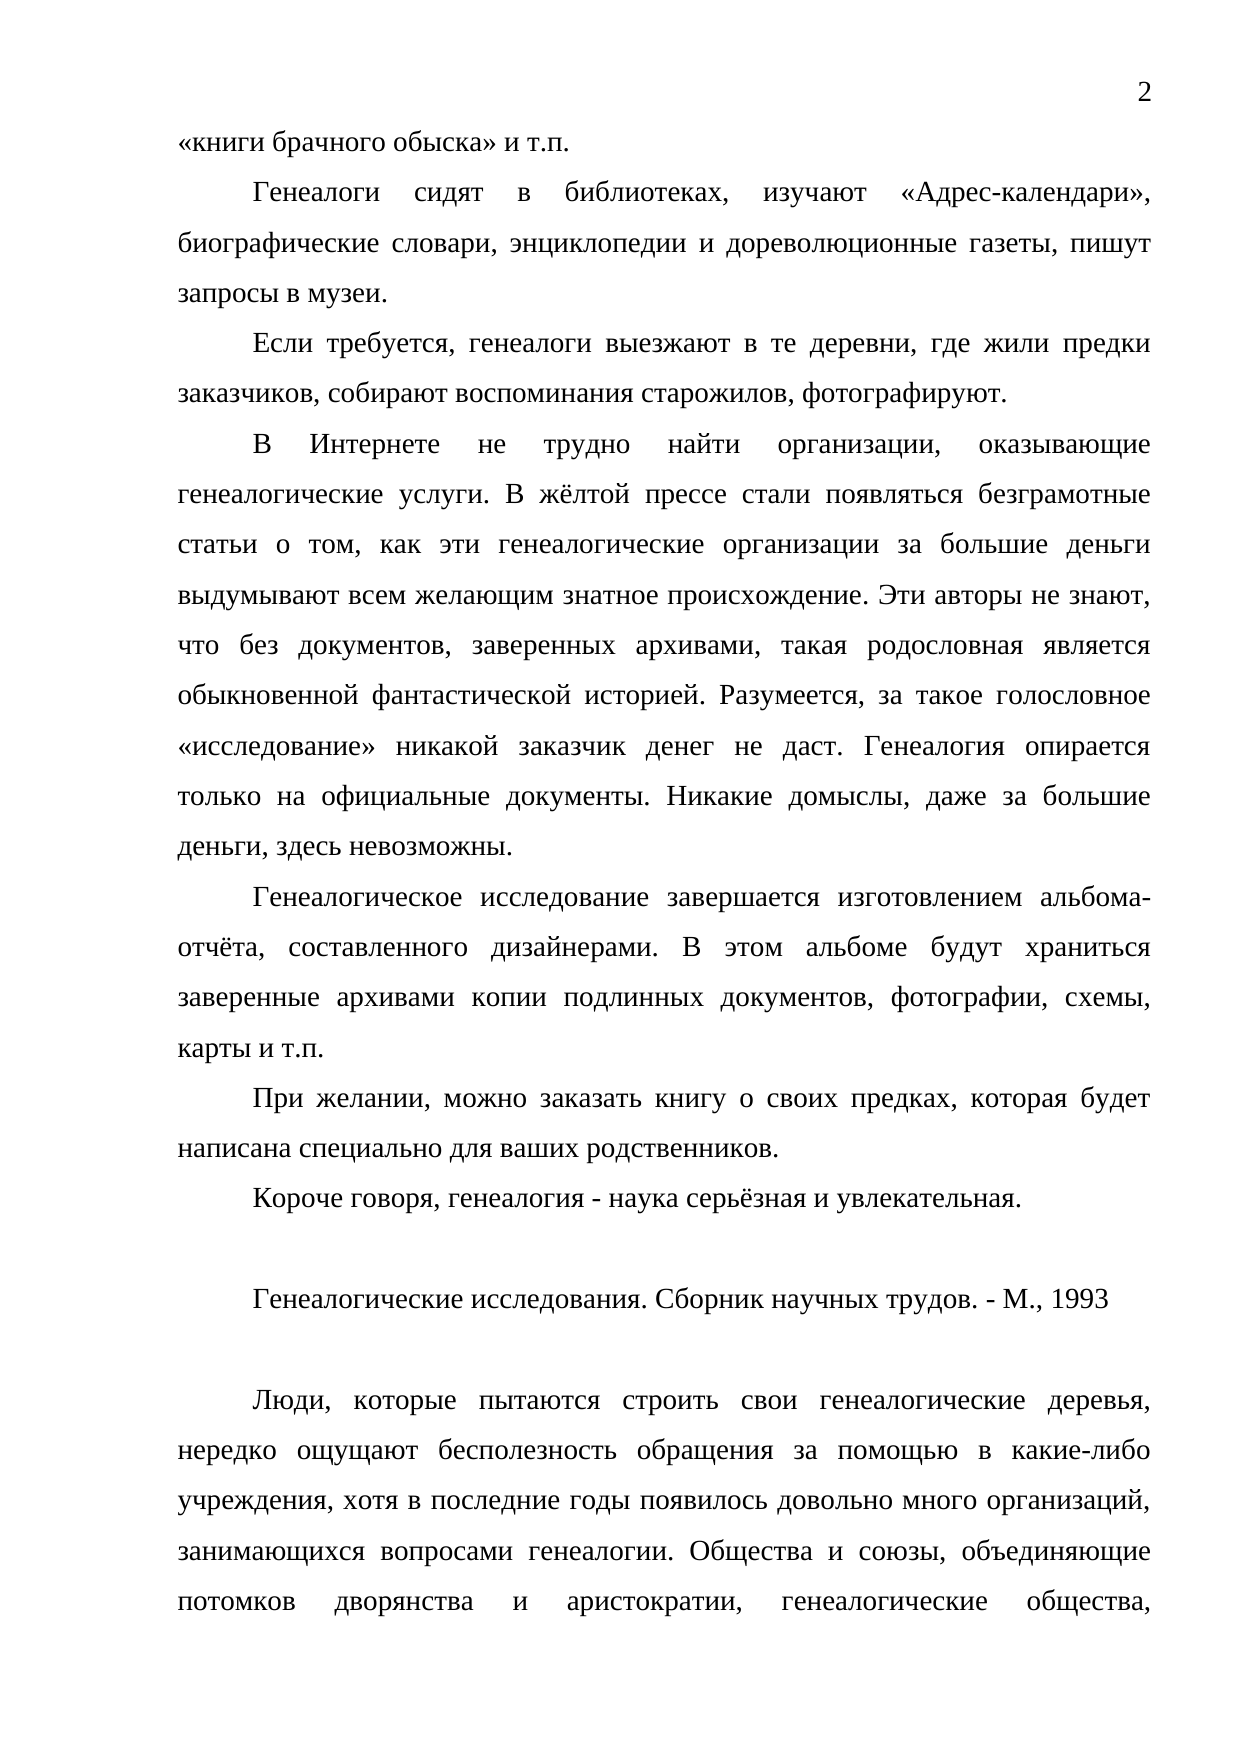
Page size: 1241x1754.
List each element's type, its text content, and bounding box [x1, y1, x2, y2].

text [177, 124, 1152, 158]
text В Интернете не трудно найти организации, оказывающие генеалогические услуги. В жёлтой прессе стали появляться безграмотные статьи о том, как эти генеалогические организации за большие деньги выдумывают всем желающим знатное происхождение. Эти авторы не знают, что без документов, заверенных архивами, такая родословная является обыкновенной фантастической историей. Разумеется, за такое голословное «исследование» никакой заказчик денег не даст. Генеалогия опирается только на официальные документы. Никакие домыслы, даже за большие деньги, здесь невозможны. [177, 426, 1152, 862]
text Генеалоги сидят в библиотеках, изучают «Адрес-календари», биографические словари, энциклопедии и дореволюционные газеты, пишут запросы в музеи. [177, 174, 1152, 308]
text При желании, можно заказать книгу о своих предках, которая будет написана специально для ваших родственников. [177, 1080, 1152, 1164]
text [177, 1382, 1152, 1617]
text Если требуется, генеалоги выезжают в те деревни, где жили предки заказчиков, собирают воспоминания старожилов, фотографируют. [177, 325, 1152, 409]
text Генеалогические исследования. Сборник научных трудов. - М., 1993 [177, 1281, 1152, 1315]
text Короче говоря, генеалогия - наука серьёзная и увлекательная. [177, 1181, 1152, 1214]
text Генеалогическое исследование завершается изготовлением альбома-отчёта, составленного дизайнерами. В этом альбоме будут храниться заверенные архивами копии подлинных документов, фотографии, схемы, карты и т.п. [177, 879, 1152, 1063]
